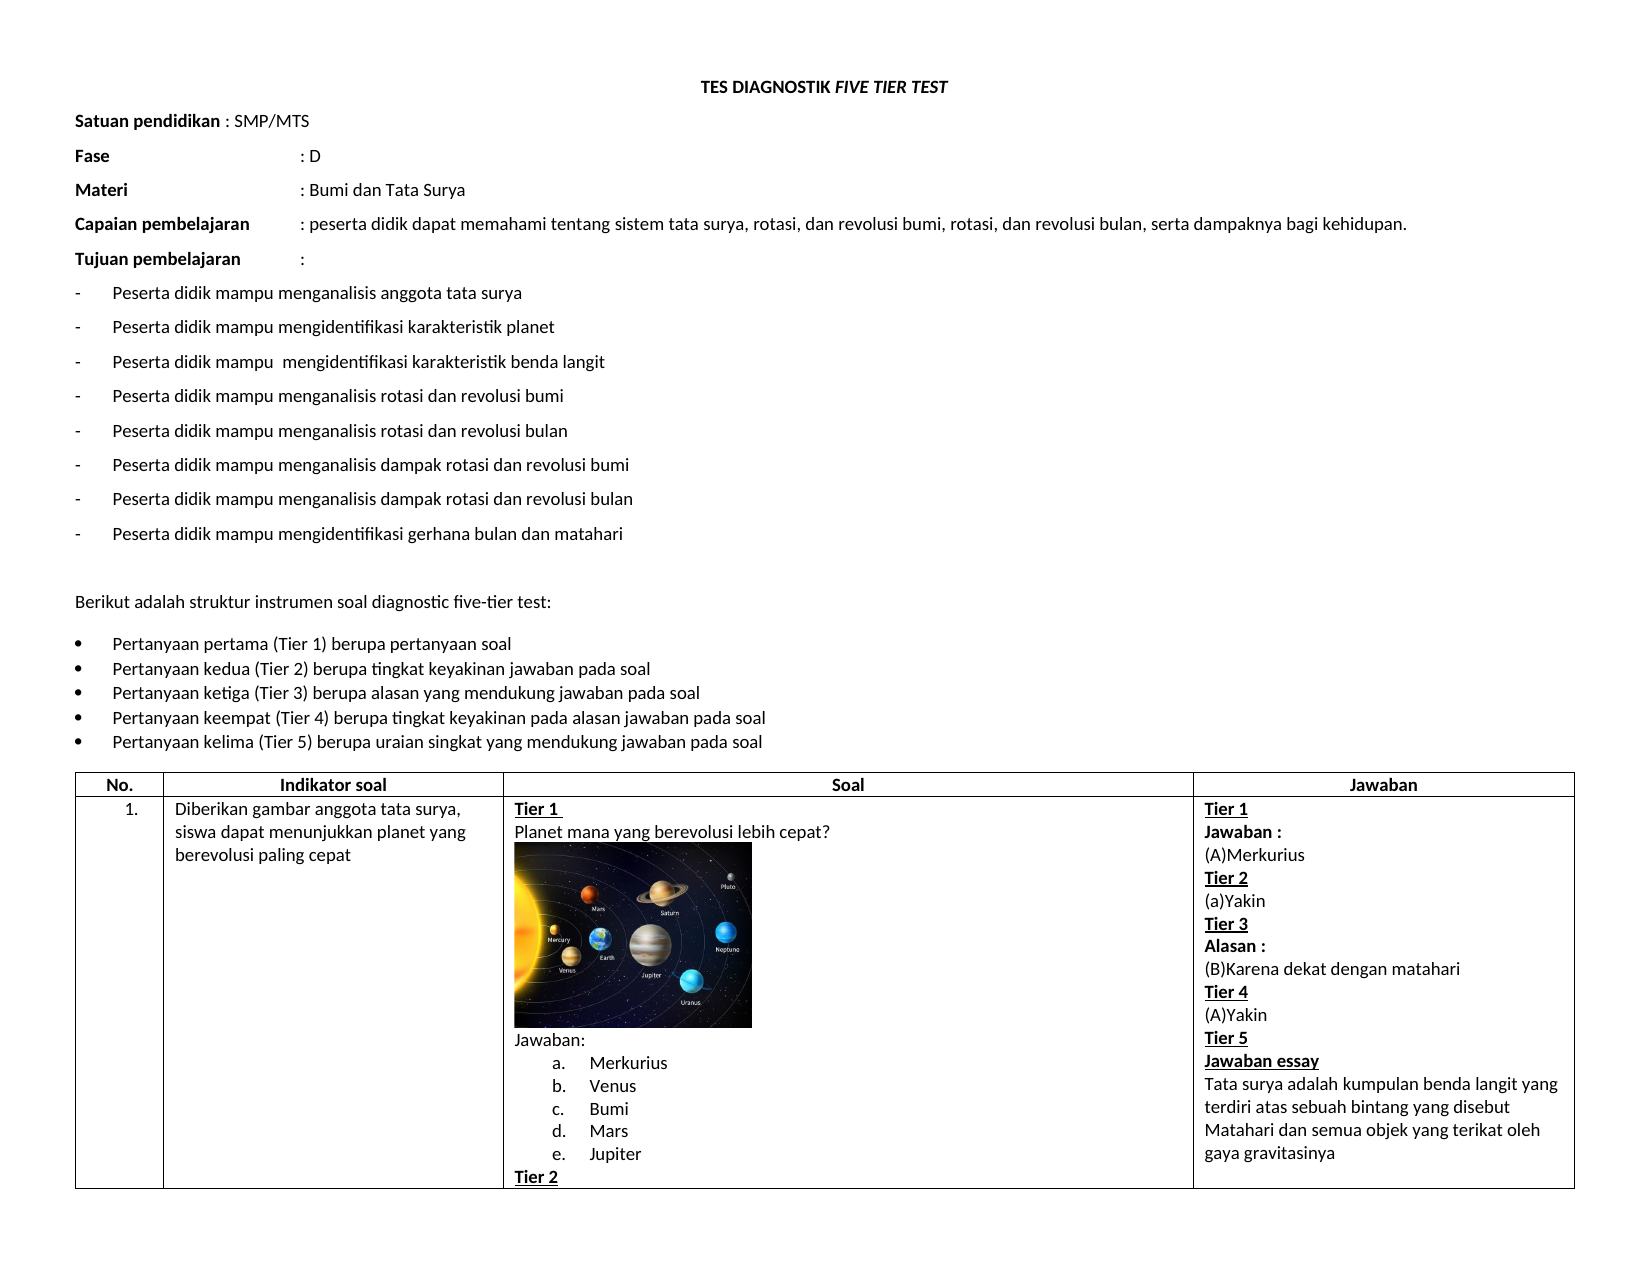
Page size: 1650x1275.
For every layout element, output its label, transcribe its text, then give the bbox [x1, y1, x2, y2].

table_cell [504, 797, 1193, 1188]
table_header Soal [504, 773, 1193, 796]
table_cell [164, 797, 503, 1188]
list Peserta didik mampu mengidentifikasi karakteristik planet [75, 316, 1575, 338]
text Materi : Bumi dan Tata Surya [75, 178, 1575, 201]
text Satuan pendidikan : SMP/MTS [75, 109, 1575, 132]
list Peserta didik mampu menganalisis anggota tata surya [75, 281, 1575, 304]
table_cell [76, 797, 163, 1188]
list Pertanyaan pertama (Tier 1) berupa pertanyaan soal [75, 632, 1575, 655]
text Capaian pembelajaran : peserta didik dapat memahami tentang sistem tata surya, rotasi, dan revolusi bumi, rotasi, dan revolusi bulan, serta dampaknya bagi kehidupan. [75, 212, 1575, 235]
text Berikut adalah struktur instrumen soal diagnostic five-tier test: [75, 591, 1575, 613]
list Peserta didik mampu menganalisis dampak rotasi dan revolusi bulan [75, 487, 1575, 510]
table_header Indikator soal [164, 773, 503, 796]
list Peserta didik mampu mengidentifikasi gerhana bulan dan matahari [75, 522, 1575, 545]
list Peserta didik mampu menganalisis dampak rotasi dan revolusi bumi [75, 453, 1575, 476]
text Fase : D [75, 144, 1575, 167]
list Pertanyaan kedua (Tier 2) berupa tingkat keyakinan jawaban pada soal [75, 657, 1575, 679]
text TES DIAGNOSTIK FIVE TIER TEST [75, 75, 1575, 98]
list Peserta didik mampu mengidentifikasi karakteristik benda langit [75, 350, 1575, 373]
picture [514, 842, 752, 1028]
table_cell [1194, 797, 1574, 1188]
table_header Jawaban [1194, 773, 1574, 796]
list Peserta didik mampu menganalisis rotasi dan revolusi bulan [75, 419, 1575, 442]
list Peserta didik mampu menganalisis rotasi dan revolusi bumi [75, 384, 1575, 407]
list Pertanyaan keempat (Tier 4) berupa tingkat keyakinan pada alasan jawaban pada soal [75, 706, 1575, 729]
text Tujuan pembelajaran : [75, 247, 1575, 270]
list Pertanyaan kelima (Tier 5) berupa uraian singkat yang mendukung jawaban pada soal [75, 731, 1575, 754]
table_header No. [76, 773, 163, 796]
list Pertanyaan ketiga (Tier 3) berupa alasan yang mendukung jawaban pada soal [75, 681, 1575, 704]
